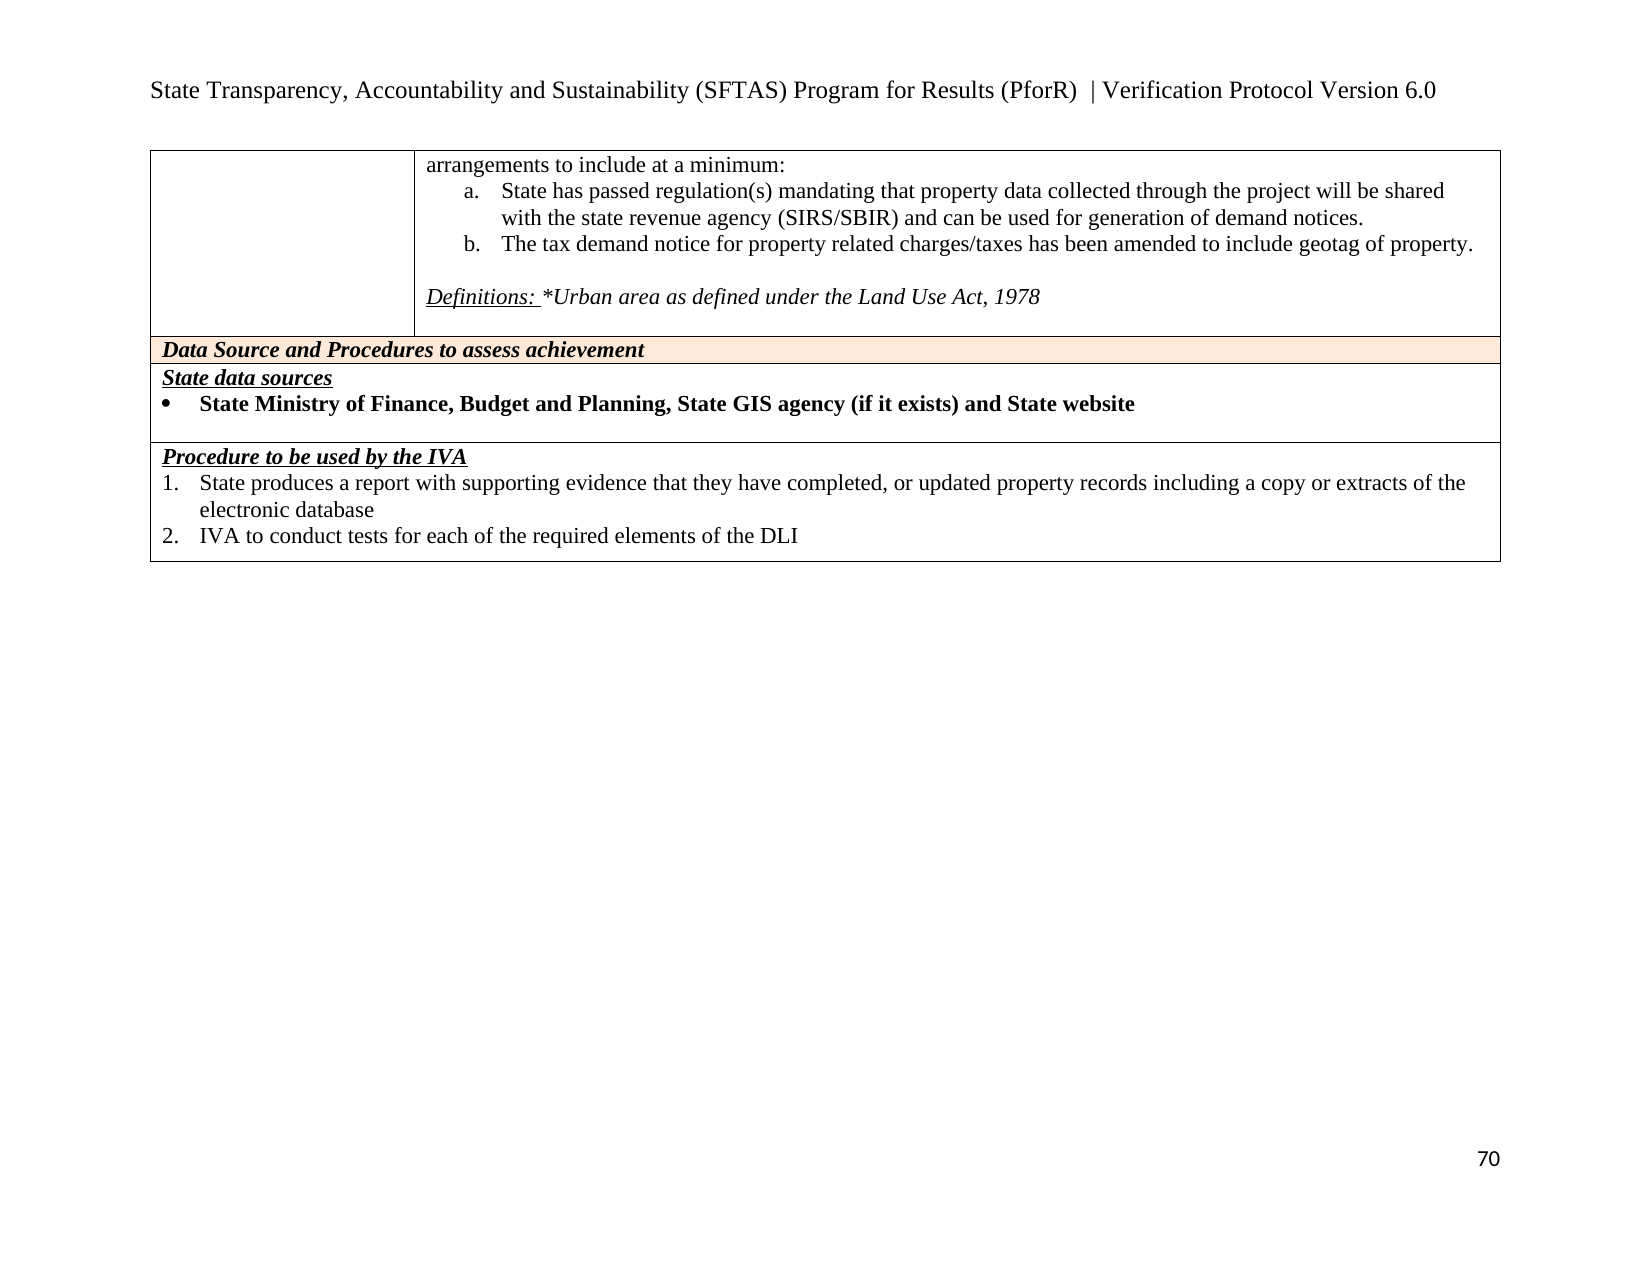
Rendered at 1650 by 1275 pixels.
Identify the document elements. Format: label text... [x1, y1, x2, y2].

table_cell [415, 151, 1500, 336]
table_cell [151, 151, 414, 336]
table_cell Procedure to be used by the IVA State produces a report with supporting evidence that they have completed, or updated property records including a copy or extracts of the electronic database IVA to conduct tests for each of the required elements of the DLI [151, 443, 1500, 561]
table_cell State data sources State Ministry of Finance, Budget and Planning, State GIS agency (if it exists) and State website [151, 364, 1500, 442]
table_cell Data Source and Procedures to assess achievement [151, 337, 1500, 363]
